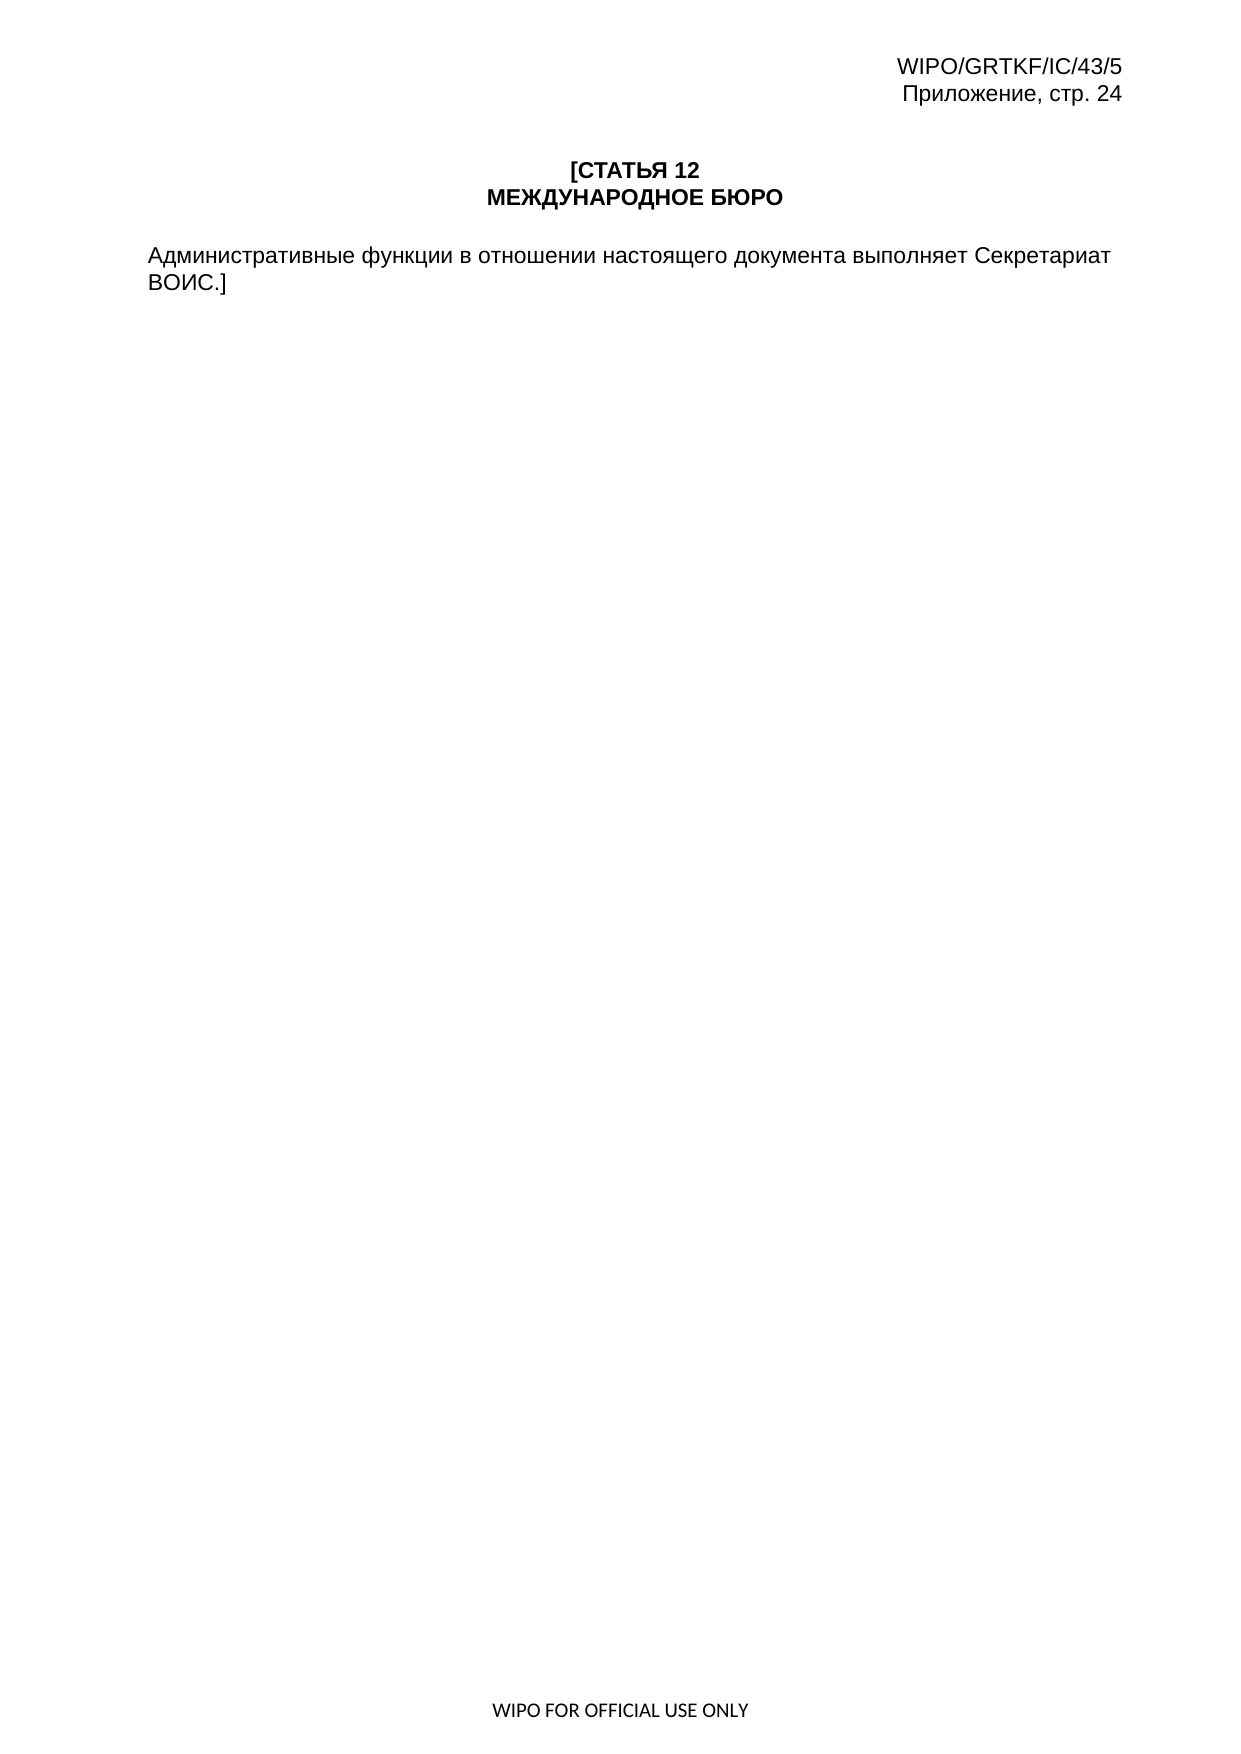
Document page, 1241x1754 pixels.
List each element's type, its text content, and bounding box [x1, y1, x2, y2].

subtitle [СТАТЬЯ 12 МЕЖДУНАРОДНОЕ БЮРО [148, 157, 1122, 210]
text Административные функции в отношении настоящего документа выполняет Секретариат ВОИС.] [148, 242, 1122, 295]
